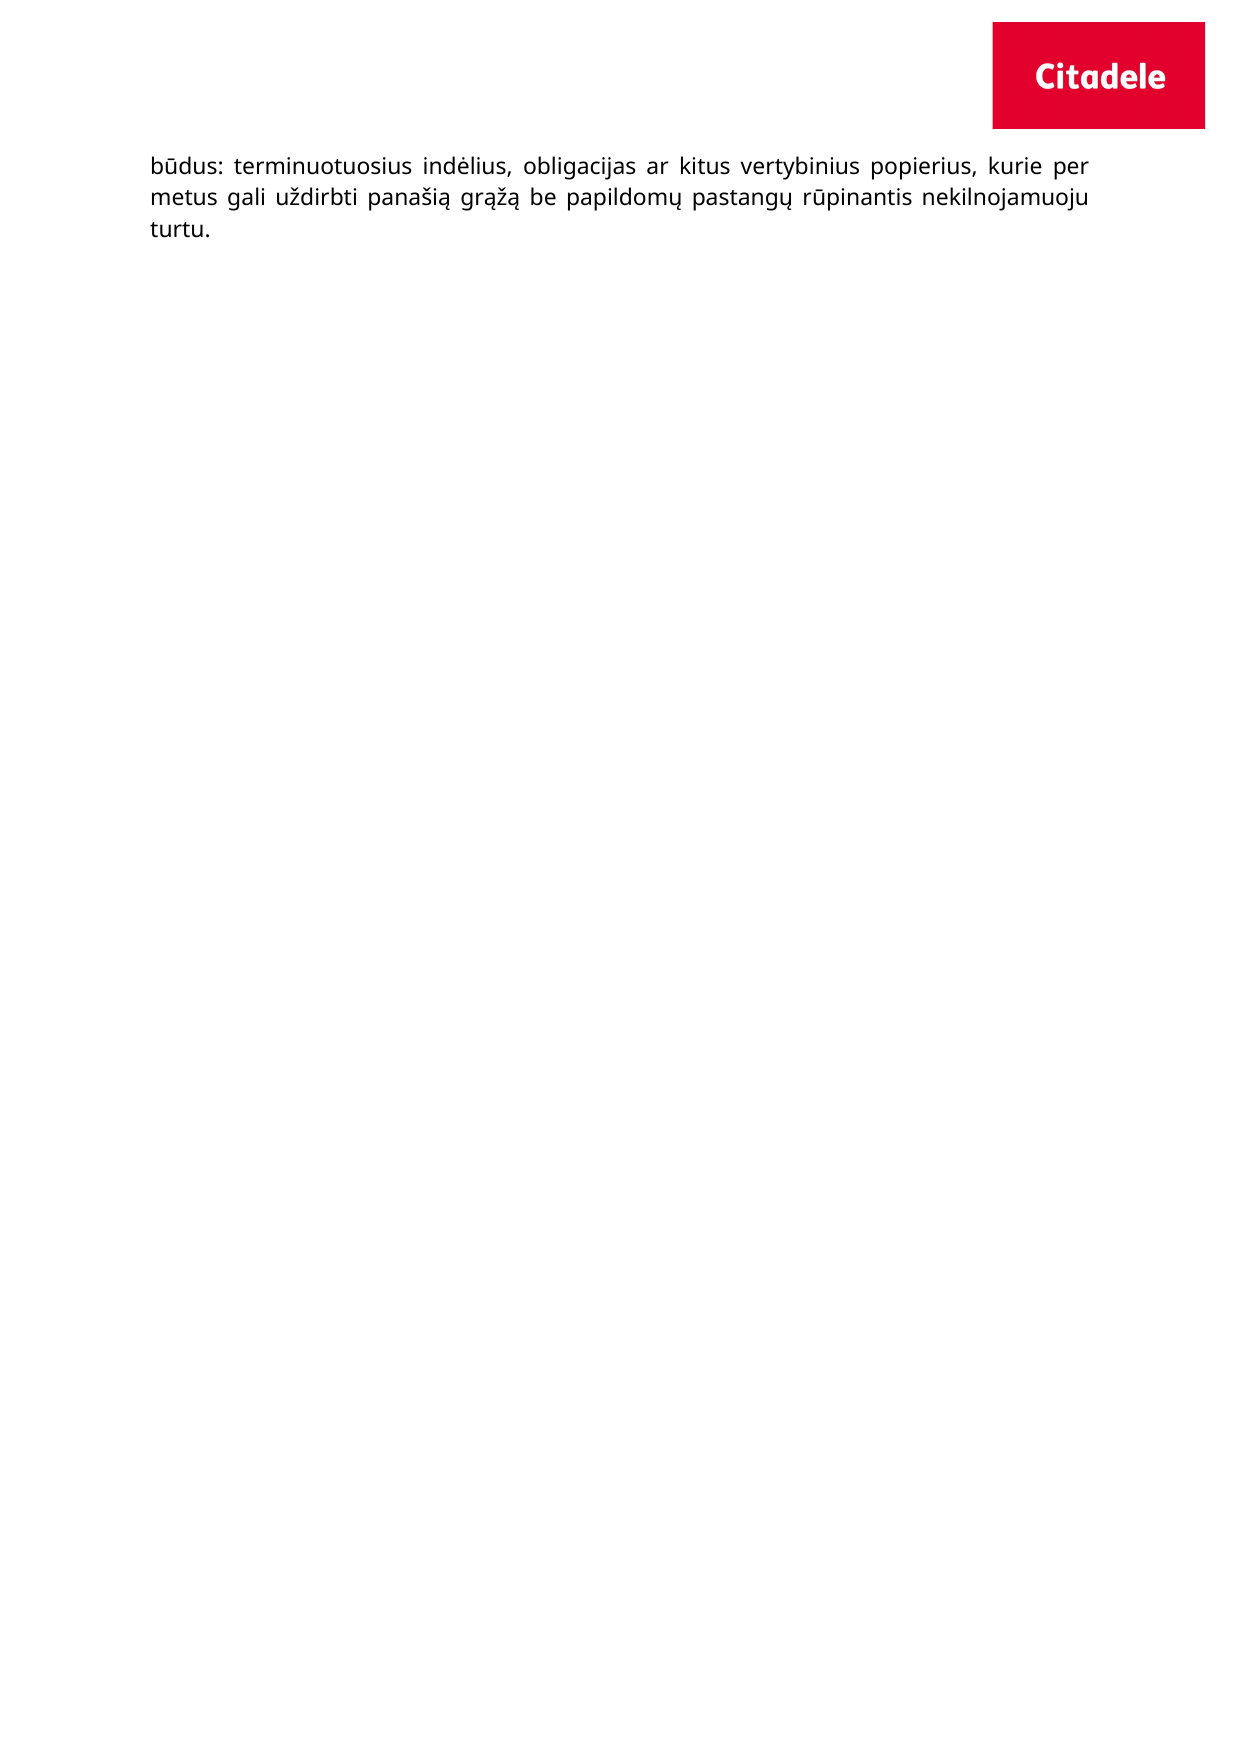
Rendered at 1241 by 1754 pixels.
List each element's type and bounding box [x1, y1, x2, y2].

text [150, 150, 1090, 244]
picture [992, 22, 1205, 129]
